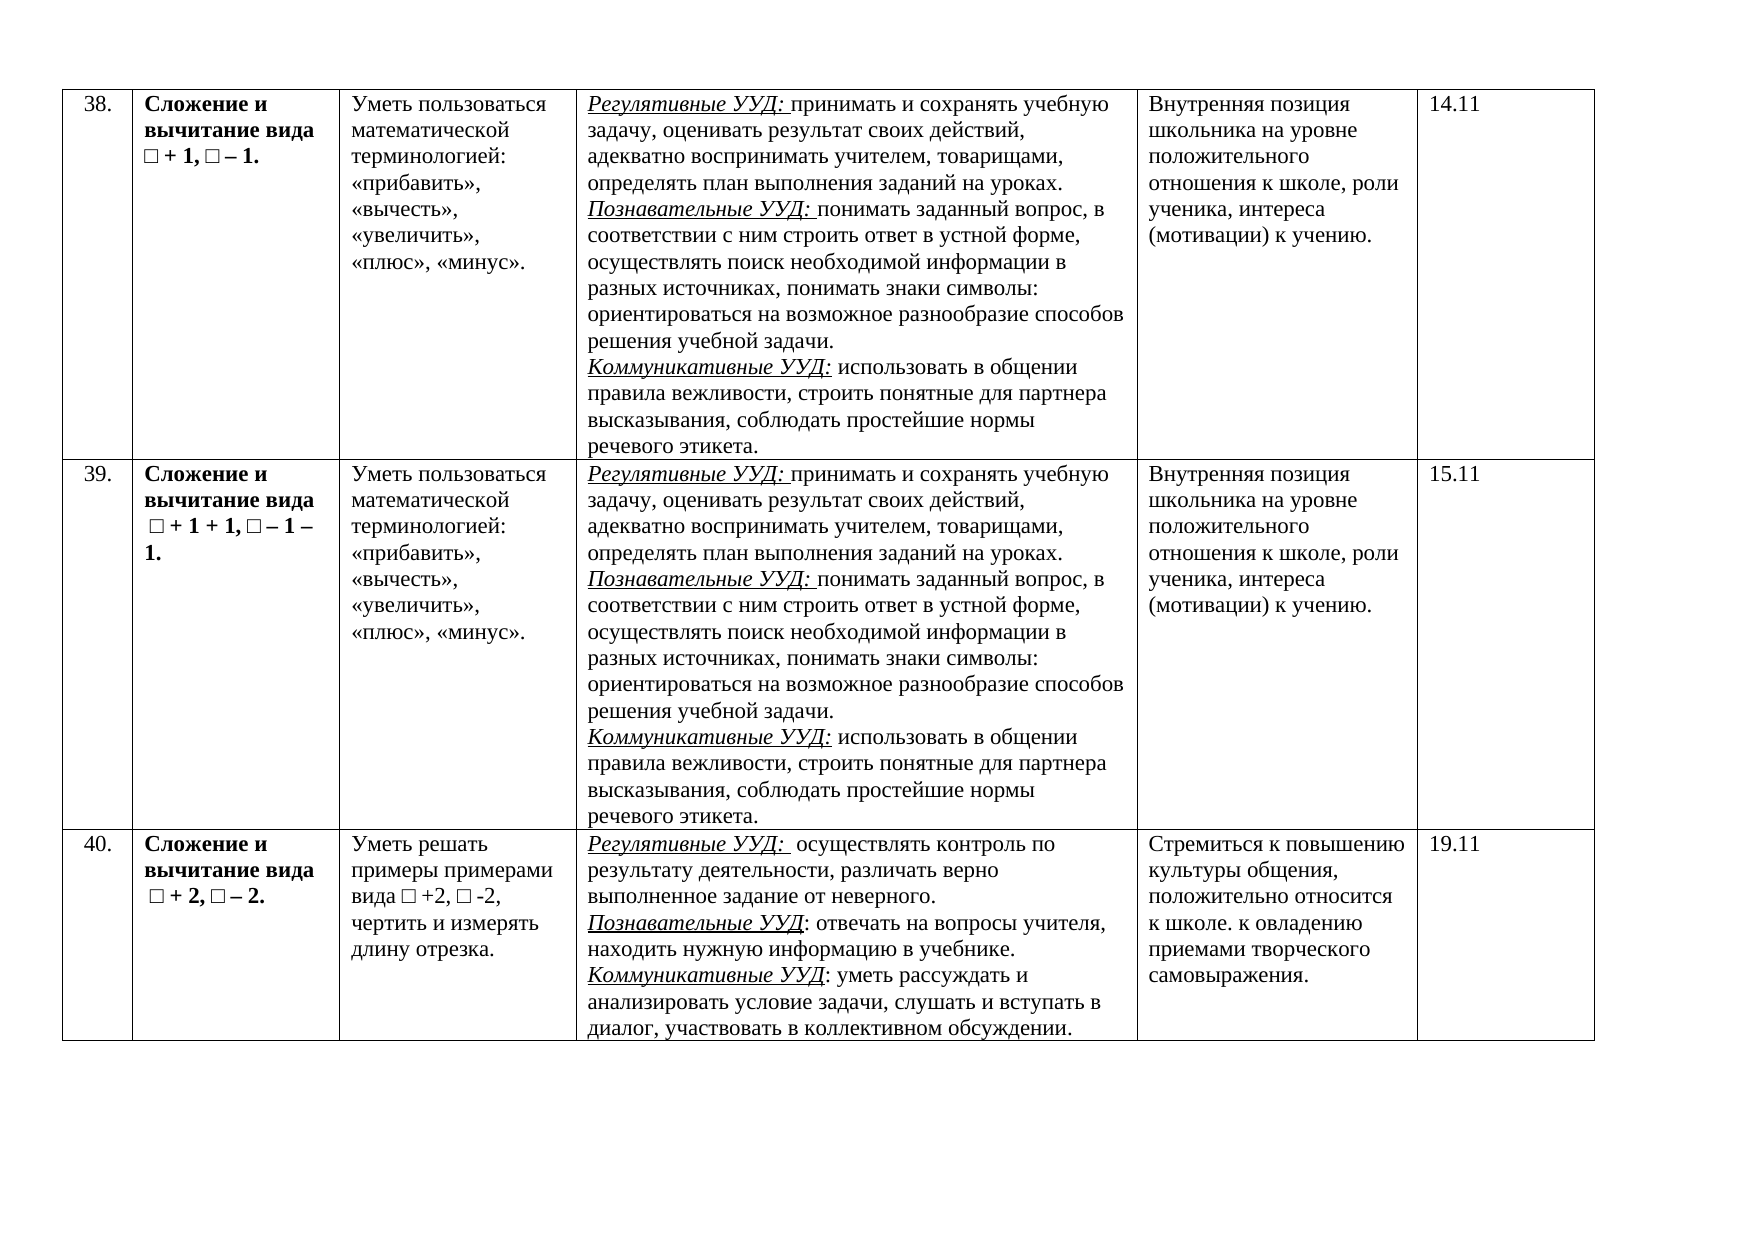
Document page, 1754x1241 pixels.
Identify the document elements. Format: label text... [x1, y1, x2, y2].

table_cell Сложение и вычитание вида □ + 1, □ – 1. [133, 90, 339, 458]
table_cell Регулятивные УУД: принимать и сохранять учебную задачу, оценивать результат своих действий, адекватно воспринимать учителем, товарищами, определять план выполнения заданий на уроках. Познавательные УУД: понимать заданный вопрос, в соответствии с ним строить ответ в устной форме, осуществлять поиск необходимой информации в разных источниках, понимать знаки символы: ориентироваться на возможное разнообразие способов решения учебной задачи. Коммуникативные УУД: использовать в общении правила вежливости, строить понятные для партнера высказывания, соблюдать простейшие нормы речевого этикета. [577, 460, 1137, 828]
table_cell Внутренняя позиция школьника на уровне положительного отношения к школе, роли ученика, интереса (мотивации) к учению. [1138, 460, 1417, 828]
table_cell 19.11 [1418, 830, 1594, 1040]
table_cell Стремиться к повышению культуры общения, положительно относится к школе. к овладению приемами творческого самовыражения. [1138, 830, 1417, 1040]
table_cell Регулятивные УУД: принимать и сохранять учебную задачу, оценивать результат своих действий, адекватно воспринимать учителем, товарищами, определять план выполнения заданий на уроках. Познавательные УУД: понимать заданный вопрос, в соответствии с ним строить ответ в устной форме, осуществлять поиск необходимой информации в разных источниках, понимать знаки символы: ориентироваться на возможное разнообразие способов решения учебной задачи. Коммуникативные УУД: использовать в общении правила вежливости, строить понятные для партнера высказывания, соблюдать простейшие нормы речевого этикета. [577, 90, 1137, 458]
table_cell 14.11 [1418, 90, 1594, 458]
table_cell Уметь пользоваться математической терминологией: «прибавить», «вычесть», «увеличить», «плюс», «минус». [340, 90, 576, 458]
table_cell 40. [63, 830, 132, 1040]
table_cell Уметь решать примеры примерами вида □ +2, □ -2, чертить и измерять длину отрезка. [340, 830, 576, 1040]
table_cell Уметь пользоваться математической терминологией: «прибавить», «вычесть», «увеличить», «плюс», «минус». [340, 460, 576, 828]
table_cell 38. [63, 90, 132, 458]
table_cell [1138, 90, 1417, 458]
table_cell Сложение и вычитание вида □ + 1 + 1, □ – 1 – 1. [133, 460, 339, 828]
table_cell 15.11 [1418, 460, 1594, 828]
table_cell Сложение и вычитание вида □ + 2, □ – 2. [133, 830, 339, 1040]
table_cell Регулятивные УУД: осуществлять контроль по результату деятельности, различать верно выполненное задание от неверного. Познавательные УУД: отвечать на вопросы учителя, находить нужную информацию в учебнике. Коммуникативные УУД: уметь рассуждать и анализировать условие задачи, слушать и вступать в диалог, участвовать в коллективном обсуждении. [577, 830, 1137, 1040]
table_cell 39. [63, 460, 132, 828]
